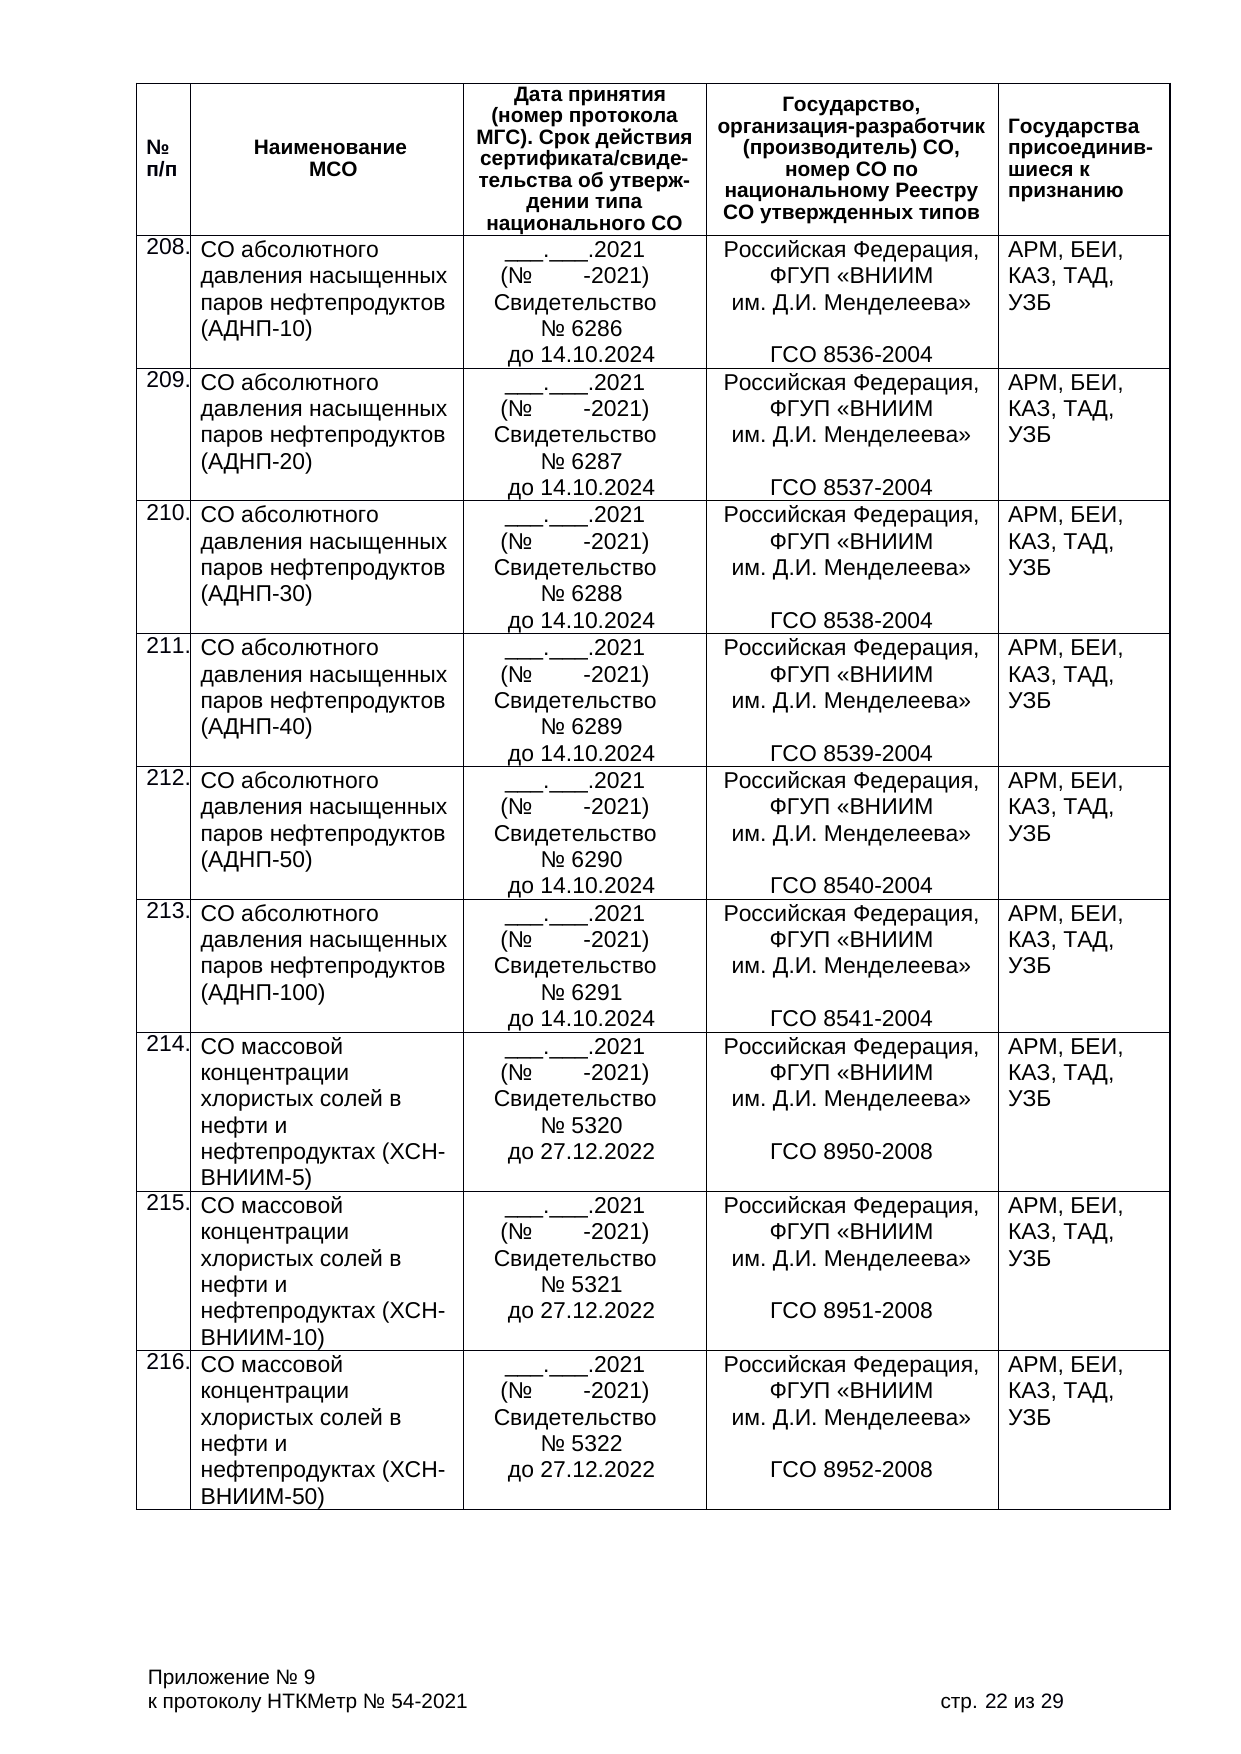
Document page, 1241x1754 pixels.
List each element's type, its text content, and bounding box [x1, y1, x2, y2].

table_cell [137, 634, 190, 766]
table_cell АРМ, БЕИ, КАЗ, ТАД, УЗБ [999, 369, 1169, 500]
table_cell ___.___.2021 (№ -2021) Свидетельство № 6288 до 14.10.2024 [464, 501, 706, 633]
table_cell Российская Федерация, ФГУП «ВНИИМ им. Д.И. Менделеева» ГСО 8541-2004 [707, 900, 998, 1032]
table_header Наименование МСО [191, 84, 463, 235]
table_cell ___.___.2021 (№ -2021) Свидетельство № 6287 до 14.10.2024 [464, 369, 706, 500]
table_cell АРМ, БЕИ, КАЗ, ТАД, УЗБ [999, 634, 1169, 766]
table_cell Российская Федерация, ФГУП «ВНИИМ им. Д.И. Менделеева» ГСО 8539-2004 [707, 634, 998, 766]
table_cell СО абсолютного давления насыщенных паров нефтепродуктов (АДНП-30) [191, 501, 463, 633]
table_cell [137, 369, 190, 500]
table_cell СО абсолютного давления насыщенных паров нефтепродуктов (АДНП-40) [191, 634, 463, 766]
table_cell ___.___.2021 (№ -2021) Свидетельство № 5320 до 27.12.2022 [464, 1033, 706, 1191]
table_cell ___.___.2021 (№ -2021) Свидетельство № 5322 до 27.12.2022 [464, 1351, 706, 1509]
table_cell Российская Федерация, ФГУП «ВНИИМ им. Д.И. Менделеева» ГСО 8537-2004 [707, 369, 998, 500]
table_cell Российская Федерация, ФГУП «ВНИИМ им. Д.И. Менделеева» ГСО 8950-2008 [707, 1033, 998, 1191]
table_cell [137, 236, 190, 367]
table_cell ___.___.2021 (№ -2021) Свидетельство № 6290 до 14.10.2024 [464, 767, 706, 899]
table_cell СО абсолютного давления насыщенных паров нефтепродуктов (АДНП-100) [191, 900, 463, 1032]
table_cell СО абсолютного давления насыщенных паров нефтепродуктов (АДНП-50) [191, 767, 463, 899]
table_cell СО массовой концентрации хлористых солей в нефти и нефтепродуктах (ХСН-ВНИИМ-50) [191, 1351, 463, 1509]
table_cell АРМ, БЕИ, КАЗ, ТАД, УЗБ [999, 1351, 1169, 1509]
table_cell [137, 501, 190, 633]
table_cell Российская Федерация, ФГУП «ВНИИМ им. Д.И. Менделеева» ГСО 8536-2004 [707, 236, 998, 367]
table_cell АРМ, БЕИ, КАЗ, ТАД, УЗБ [999, 236, 1169, 367]
table_cell [137, 767, 190, 899]
table_cell ___.___.2021 (№ -2021) Свидетельство № 6286 до 14.10.2024 [464, 236, 706, 367]
table_cell Российская Федерация, ФГУП «ВНИИМ им. Д.И. Менделеева» ГСО 8538-2004 [707, 501, 998, 633]
table_cell ___.___.2021 (№ -2021) Свидетельство № 6289 до 14.10.2024 [464, 634, 706, 766]
table_cell СО абсолютного давления насыщенных паров нефтепродуктов (АДНП-10) [191, 236, 463, 367]
table_cell АРМ, БЕИ, КАЗ, ТАД, УЗБ [999, 900, 1169, 1032]
table_cell [137, 1192, 190, 1350]
table_cell СО массовой концентрации хлористых солей в нефти и нефтепродуктах (ХСН-ВНИИМ-5) [191, 1033, 463, 1191]
table_header № п/п [137, 84, 190, 235]
table_cell [137, 900, 190, 1032]
table_cell АРМ, БЕИ, КАЗ, ТАД, УЗБ [999, 767, 1169, 899]
table_header Дата принятия (номер протокола МГС). Срок действия сертификата/свиде-тельства об утверж-дении типа национального СО [464, 84, 706, 235]
table_cell ___.___.2021 (№ -2021) Свидетельство № 6291 до 14.10.2024 [464, 900, 706, 1032]
table_header Государство, организация-разработчик (производитель) СО, номер СО по национальному Реестру СО утвержденных типов [707, 84, 998, 235]
table_cell АРМ, БЕИ, КАЗ, ТАД, УЗБ [999, 1033, 1169, 1191]
table_cell Российская Федерация, ФГУП «ВНИИМ им. Д.И. Менделеева» ГСО 8540-2004 [707, 767, 998, 899]
table_cell АРМ, БЕИ, КАЗ, ТАД, УЗБ [999, 1192, 1169, 1350]
table_header Государства присоединив-шиеся к признанию [999, 84, 1169, 235]
table_cell Российская Федерация, ФГУП «ВНИИМ им. Д.И. Менделеева» ГСО 8952-2008 [707, 1351, 998, 1509]
table_cell СО массовой концентрации хлористых солей в нефти и нефтепродуктах (ХСН-ВНИИМ-10) [191, 1192, 463, 1350]
table_cell Российская Федерация, ФГУП «ВНИИМ им. Д.И. Менделеева» ГСО 8951-2008 [707, 1192, 998, 1350]
table_cell СО абсолютного давления насыщенных паров нефтепродуктов (АДНП-20) [191, 369, 463, 500]
table_cell [137, 1351, 190, 1509]
table_cell АРМ, БЕИ, КАЗ, ТАД, УЗБ [999, 501, 1169, 633]
table_cell [137, 1033, 190, 1191]
table_cell ___.___.2021 (№ -2021) Свидетельство № 5321 до 27.12.2022 [464, 1192, 706, 1350]
